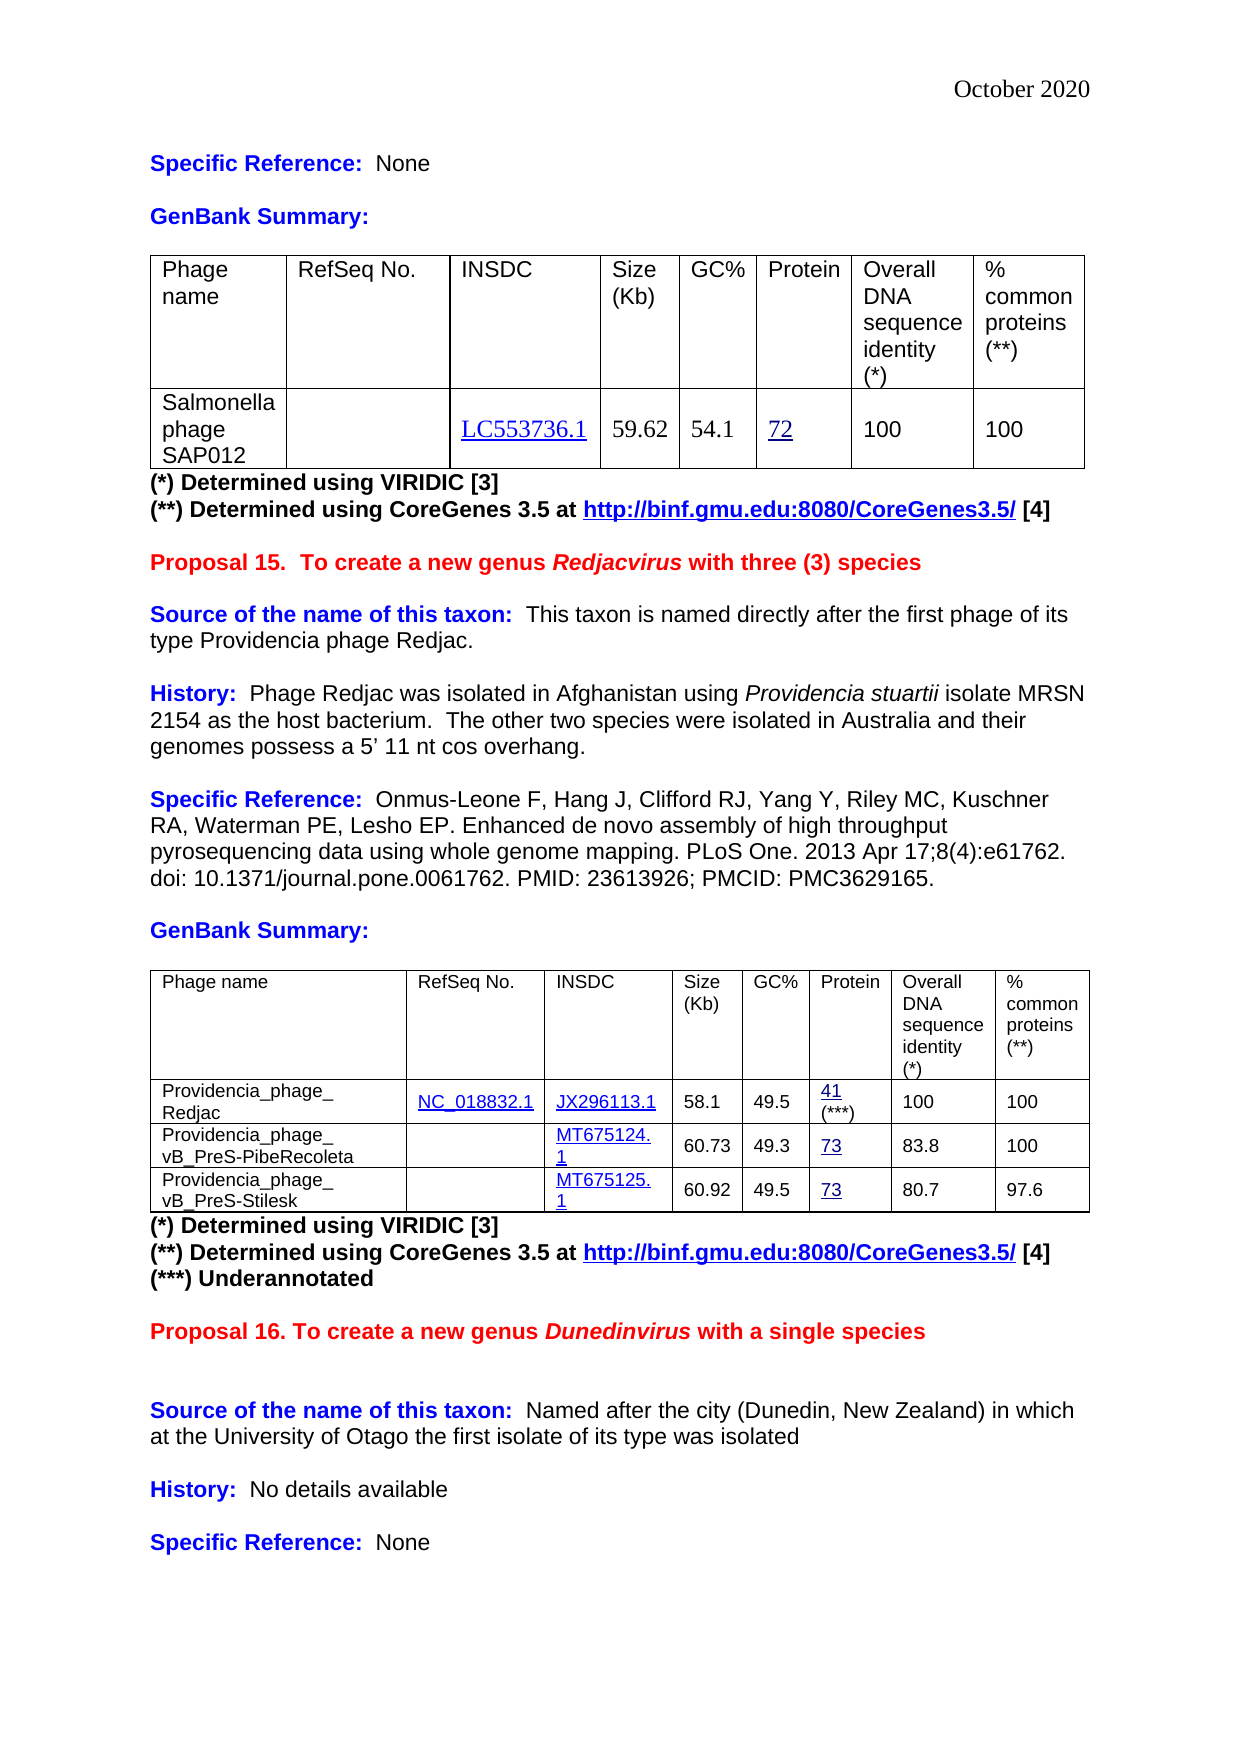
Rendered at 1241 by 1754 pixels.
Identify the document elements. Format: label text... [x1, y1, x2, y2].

table_header RefSeq No. [287, 256, 449, 388]
table_cell 58.1 [673, 1080, 742, 1123]
table_cell 100 [892, 1080, 995, 1123]
table_cell NC_018832.1 [407, 1080, 544, 1123]
text Source of the name of this taxon: This taxon is named directly after the first phage of its type Providencia phage Redjac. [150, 601, 1090, 654]
table_header Phage name [151, 256, 286, 388]
text Specific Reference: Onmus-Leone F, Hang J, Clifford RJ, Yang Y, Riley MC, Kuschner RA, Waterman PE, Lesho EP. Enhanced de novo assembly of high throughput pyrosequencing data using whole genome mapping. PLoS One. 2013 Apr 17;8(4):e61762. doi: 10.1371/journal.pone.0061762. PMID: 23613926; PMCID: PMC3629165. [150, 786, 1090, 891]
table_header GC% [680, 256, 756, 388]
table_cell 80.7 [892, 1168, 995, 1211]
table_cell 73 [810, 1124, 891, 1167]
table_cell MT675125.1 [545, 1168, 672, 1211]
text History: No details available [150, 1476, 1090, 1502]
table_header RefSeq No. [407, 971, 544, 1079]
table_cell [407, 1124, 544, 1167]
table_cell 83.8 [892, 1124, 995, 1167]
table_cell MT675124.1 [545, 1124, 672, 1167]
text History: Phage Redjac was isolated in Afghanistan using Providencia stuartii isolate MRSN 2154 as the host bacterium. The other two species were isolated in Australia and their genomes possess a 5’ 11 nt cos overhang. [150, 680, 1090, 759]
table_cell 49.5 [743, 1080, 809, 1123]
table_cell [407, 1168, 544, 1211]
table_cell LC553736.1 [451, 389, 600, 468]
table_header INSDC [451, 256, 600, 388]
text (*) Determined using VIRIDIC [3] [150, 1213, 1090, 1239]
table_cell 100 [852, 389, 973, 468]
text Specific Reference: None [150, 150, 1090, 176]
table_header Size (Kb) [673, 971, 742, 1079]
table_cell 41 (***) [810, 1080, 891, 1123]
table_cell 100 [974, 389, 1084, 468]
table_cell 49.5 [743, 1168, 809, 1211]
text Source of the name of this taxon: Named after the city (Dunedin, New Zealand) in which at the University of Otago the first isolate of its type was isolated [150, 1397, 1090, 1450]
text Proposal 16. To create a new genus Dunedinvirus with a single species [150, 1318, 1090, 1344]
text (**) Determined using CoreGenes 3.5 at http://binf.gmu.edu:8080/CoreGenes3.5/ [4] [150, 1239, 1090, 1265]
text GenBank Summary: [150, 917, 1090, 944]
table_cell 97.6 [996, 1168, 1089, 1211]
text (***) Underannotated [150, 1265, 1090, 1292]
table_header Protein [757, 256, 851, 388]
table_header Protein [810, 971, 891, 1079]
table_cell Salmonella phage SAP012 [151, 389, 286, 468]
text (**) Determined using CoreGenes 3.5 at http://binf.gmu.edu:8080/CoreGenes3.5/ [4] [150, 496, 1090, 522]
table_cell Providencia_phage_ Redjac [151, 1080, 406, 1123]
table_cell 100 [996, 1080, 1089, 1123]
table_header INSDC [545, 971, 672, 1079]
table_header Size (Kb) [601, 256, 679, 388]
text Specific Reference: None [150, 1529, 1090, 1555]
text GenBank Summary: [150, 203, 1090, 229]
table_header Phage name [151, 971, 406, 1079]
table_header % common proteins (**) [996, 971, 1089, 1079]
table_cell 73 [810, 1168, 891, 1211]
table_cell 54.1 [680, 389, 756, 468]
table_cell 60.92 [673, 1168, 742, 1211]
table_header Overall DNA sequence identity (*) [852, 256, 973, 388]
table_cell JX296113.1 [545, 1080, 672, 1123]
table_cell Providencia_phage_ vB_PreS-Stilesk [151, 1168, 406, 1211]
table_header % common proteins (**) [974, 256, 1084, 388]
table_cell 100 [996, 1124, 1089, 1167]
table_cell 59.62 [601, 389, 679, 468]
text (*) Determined using VIRIDIC [3] [150, 469, 1090, 496]
table_header GC% [743, 971, 809, 1079]
text Proposal 15. To create a new genus Redjacvirus with three (3) species [150, 548, 1090, 575]
table_cell 49.3 [743, 1124, 809, 1167]
table_cell 60.73 [673, 1124, 742, 1167]
table_cell [287, 389, 449, 468]
table_cell Providencia_phage_ vB_PreS-PibeRecoleta [151, 1124, 406, 1167]
table_header Overall DNA sequence identity (*) [892, 971, 995, 1079]
table_cell 72 [757, 389, 851, 468]
